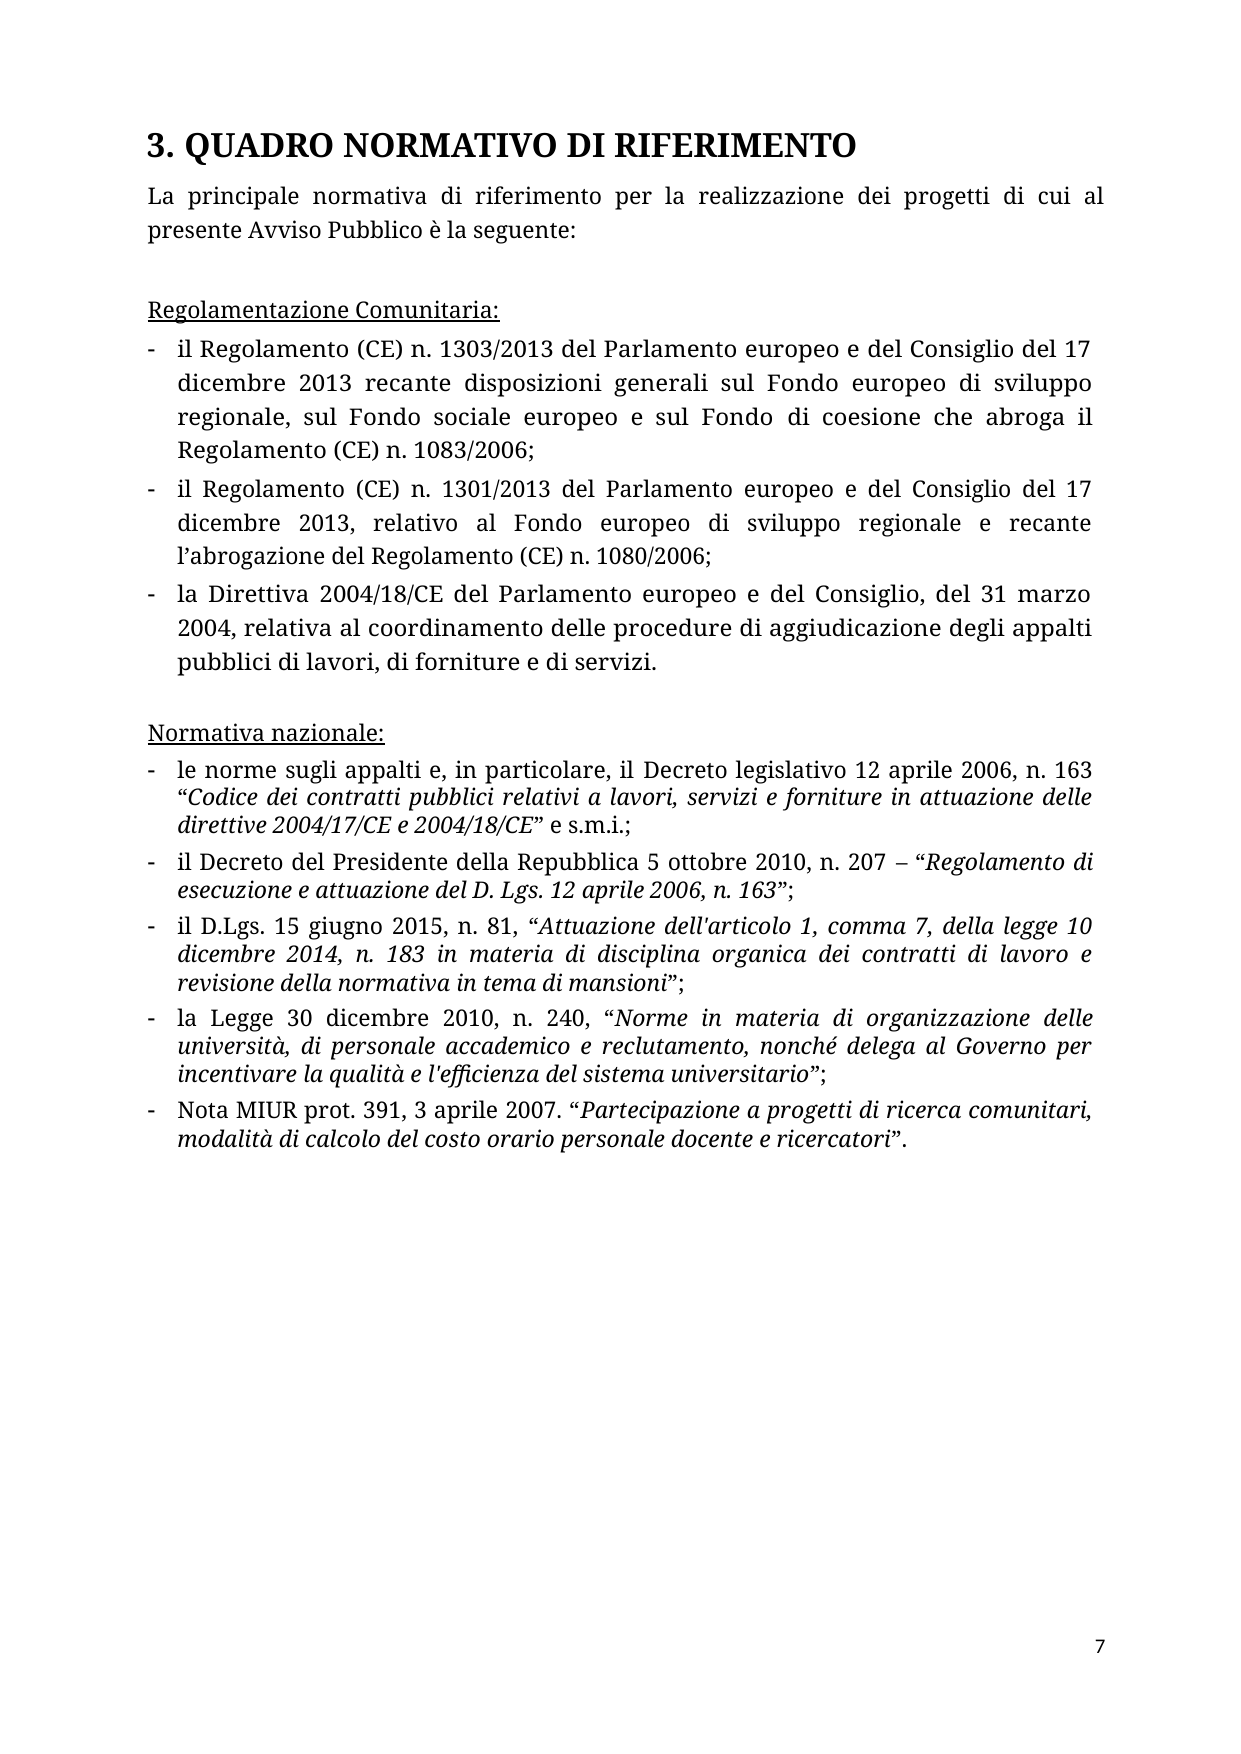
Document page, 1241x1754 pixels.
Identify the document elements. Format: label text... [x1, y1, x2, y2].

list il Decreto del Presidente della Repubblica 5 ottobre 2010, n. 207 – “Regolamento di esecuzione e attuazione del D. Lgs. 12 aprile 2006, n. 163”; [147, 847, 1093, 904]
text Regolamentazione Comunitaria: [147, 294, 1105, 325]
list Nota MIUR prot. 391, 3 aprile 2007. “Partecipazione a progetti di ricerca comunitari, modalità di calcolo del costo orario personale docente e ricercatori”. [147, 1096, 1093, 1153]
text La principale normativa di riferimento per la realizzazione dei progetti di cui al presente Avviso Pubblico è la seguente: [147, 180, 1105, 245]
list le norme sugli appalti e, in particolare, il Decreto legislativo 12 aprile 2006, n. 163 “Codice dei contratti pubblici relativi a lavori, servizi e forniture in attuazione delle direttive 2004/17/CE e 2004/18/CE” e s.m.i.; [147, 755, 1093, 841]
subtitle QUADRO NORMATIVO DI RIFERIMENTO [147, 122, 1105, 168]
list la Direttiva 2004/18/CE del Parlamento europeo e del Consiglio, del 31 marzo 2004, relativa al coordinamento delle procedure di aggiudicazione degli appalti pubblici di lavori, di forniture e di servizi. [147, 578, 1093, 677]
list il Regolamento (CE) n. 1303/2013 del Parlamento europeo e del Consiglio del 17 dicembre 2013 recante disposizioni generali sul Fondo europeo di sviluppo regionale, sul Fondo sociale europeo e sul Fondo di coesione che abroga il Regolamento (CE) n. 1083/2006; [147, 333, 1093, 466]
list la Legge 30 dicembre 2010, n. 240, “Norme in materia di organizzazione delle università, di personale accademico e reclutamento, nonché delega al Governo per incentivare la qualità e l'efficienza del sistema universitario”; [147, 1003, 1093, 1088]
text Normativa nazionale: [147, 717, 1105, 748]
list il Regolamento (CE) n. 1301/2013 del Parlamento europeo e del Consiglio del 17 dicembre 2013, relativo al Fondo europeo di sviluppo regionale e recante l’abrogazione del Regolamento (CE) n. 1080/2006; [147, 473, 1093, 571]
list il D.Lgs. 15 giugno 2015, n. 81, “Attuazione dell'articolo 1, comma 7, della legge 10 dicembre 2014, n. 183 in materia di disciplina organica dei contratti di lavoro e revisione della normativa in tema di mansioni”; [147, 912, 1093, 997]
